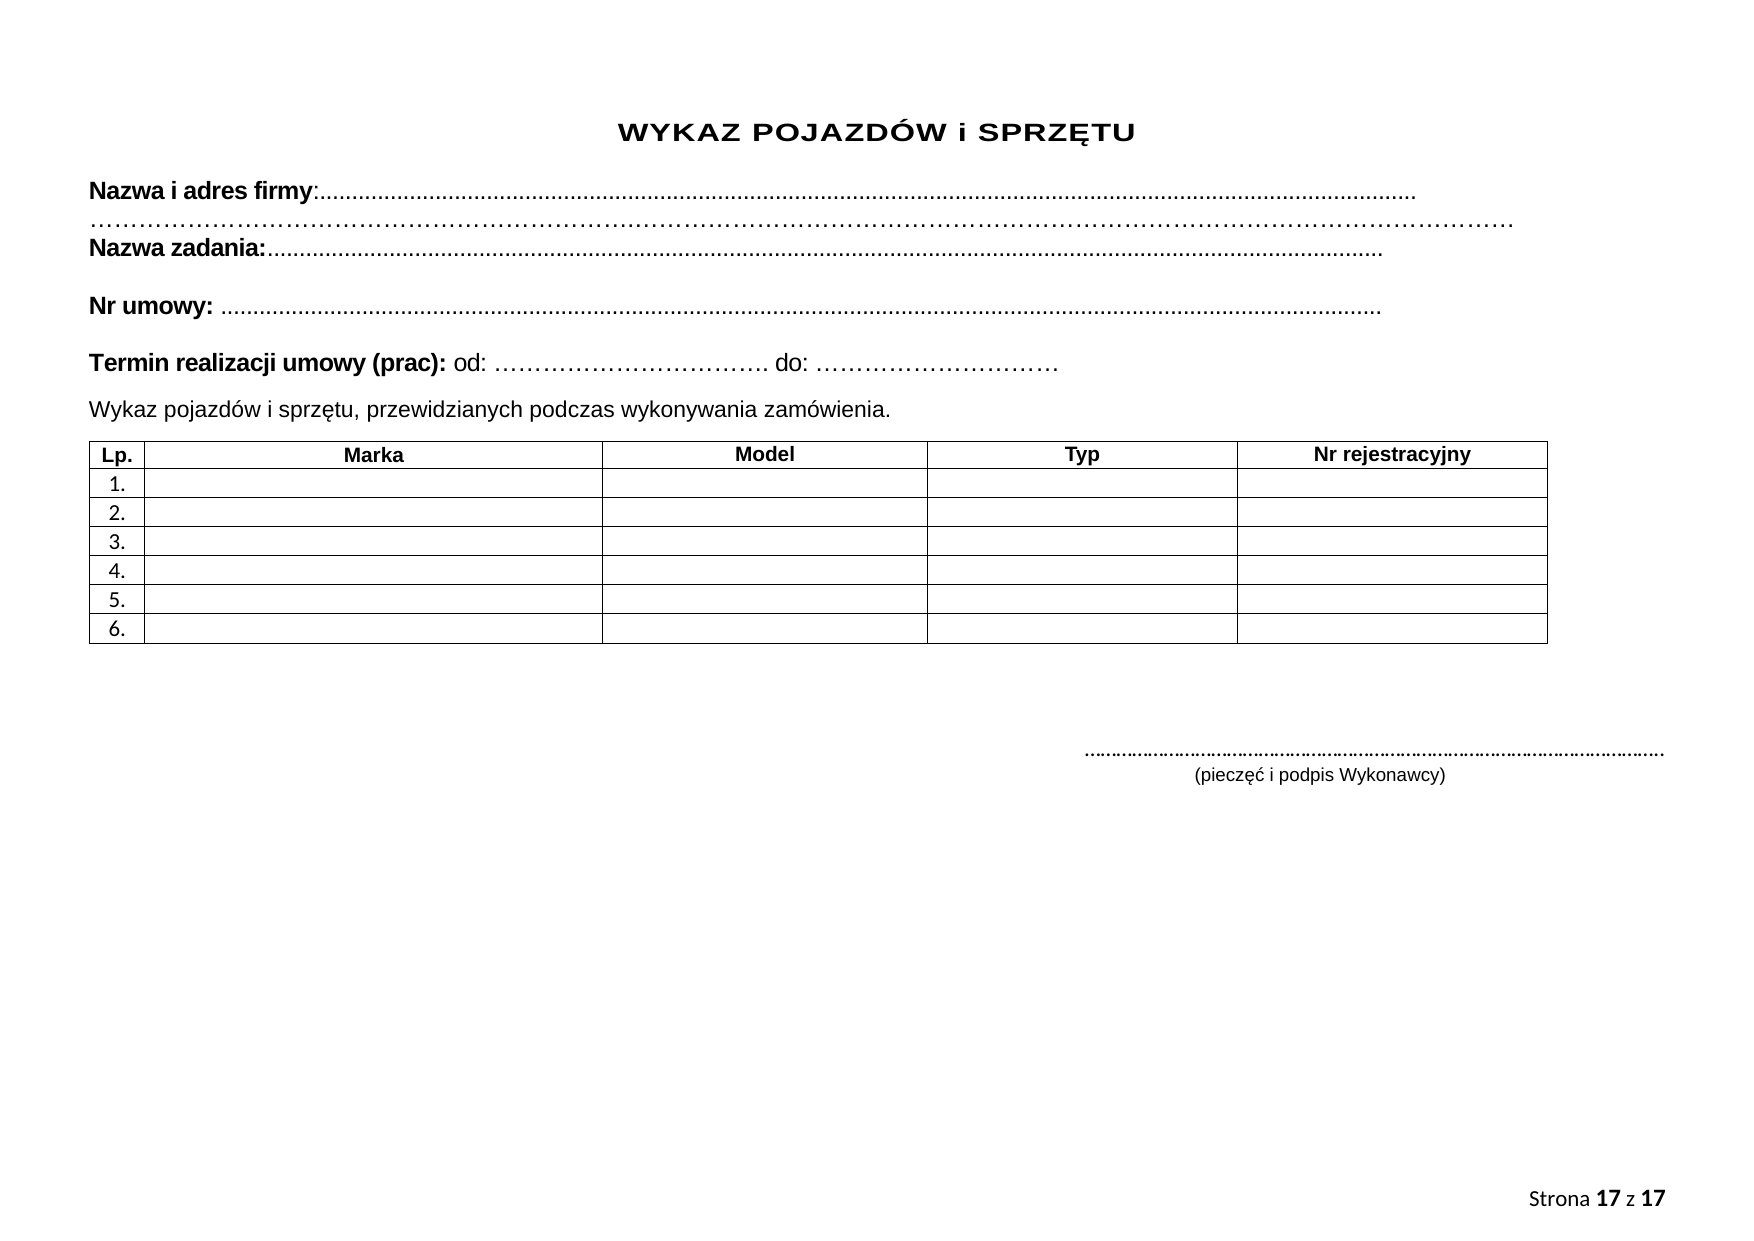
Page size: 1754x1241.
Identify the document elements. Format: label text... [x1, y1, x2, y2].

table_cell [145, 556, 602, 584]
table_cell [928, 469, 1237, 497]
table_cell [1238, 556, 1547, 584]
text Nazwa i adres firmy:........................................................................................................................................................................... [89, 176, 1665, 204]
table_cell [145, 498, 602, 526]
table_cell 3. [90, 527, 144, 555]
table_cell [1238, 614, 1547, 642]
table_cell [928, 556, 1237, 584]
table_cell 4. [90, 556, 144, 584]
text ……………………………………………………………………………………………….. [89, 734, 1665, 762]
table_header Lp. [90, 442, 144, 468]
table_cell 2. [90, 498, 144, 526]
table_cell [928, 614, 1237, 642]
text Nr umowy: ..................................................................................................................................................................................... [89, 291, 1665, 319]
table_cell [603, 527, 927, 555]
table_header Marka [145, 442, 602, 468]
text Wykaz pojazdów i sprzętu, przewidzianych podczas wykonywania zamówienia. [89, 396, 1665, 422]
table_cell [603, 585, 927, 613]
table_header Model [603, 442, 927, 468]
table_cell [928, 585, 1237, 613]
table_cell 6. [90, 614, 144, 642]
table_cell 5. [90, 585, 144, 613]
text WYKAZ POJAZDÓW i SPRZĘTU [89, 118, 1665, 147]
table_cell [145, 527, 602, 555]
table_cell [1238, 498, 1547, 526]
table_cell [603, 614, 927, 642]
table_cell [928, 527, 1237, 555]
table_cell [1238, 469, 1547, 497]
text Termin realizacji umowy (prac): od: ……………………………. do: ………………………… [89, 348, 1665, 377]
table_cell [1238, 585, 1547, 613]
table_header Nr rejestracyjny [1238, 442, 1547, 468]
table_cell [928, 498, 1237, 526]
table_cell 1. [90, 469, 144, 497]
table_cell [145, 469, 602, 497]
text (pieczęć i podpis Wykonawcy) [974, 764, 1665, 786]
table_cell [145, 585, 602, 613]
table_cell [603, 469, 927, 497]
table_cell [603, 498, 927, 526]
table_cell [1238, 527, 1547, 555]
table_header Typ [928, 442, 1237, 468]
text ………………………………………………………….……………………………………………………………………………………………… Nazwa zadania:.............................................................................................................................................................................. [89, 204, 1665, 262]
table_cell [145, 614, 602, 642]
table_cell [603, 556, 927, 584]
